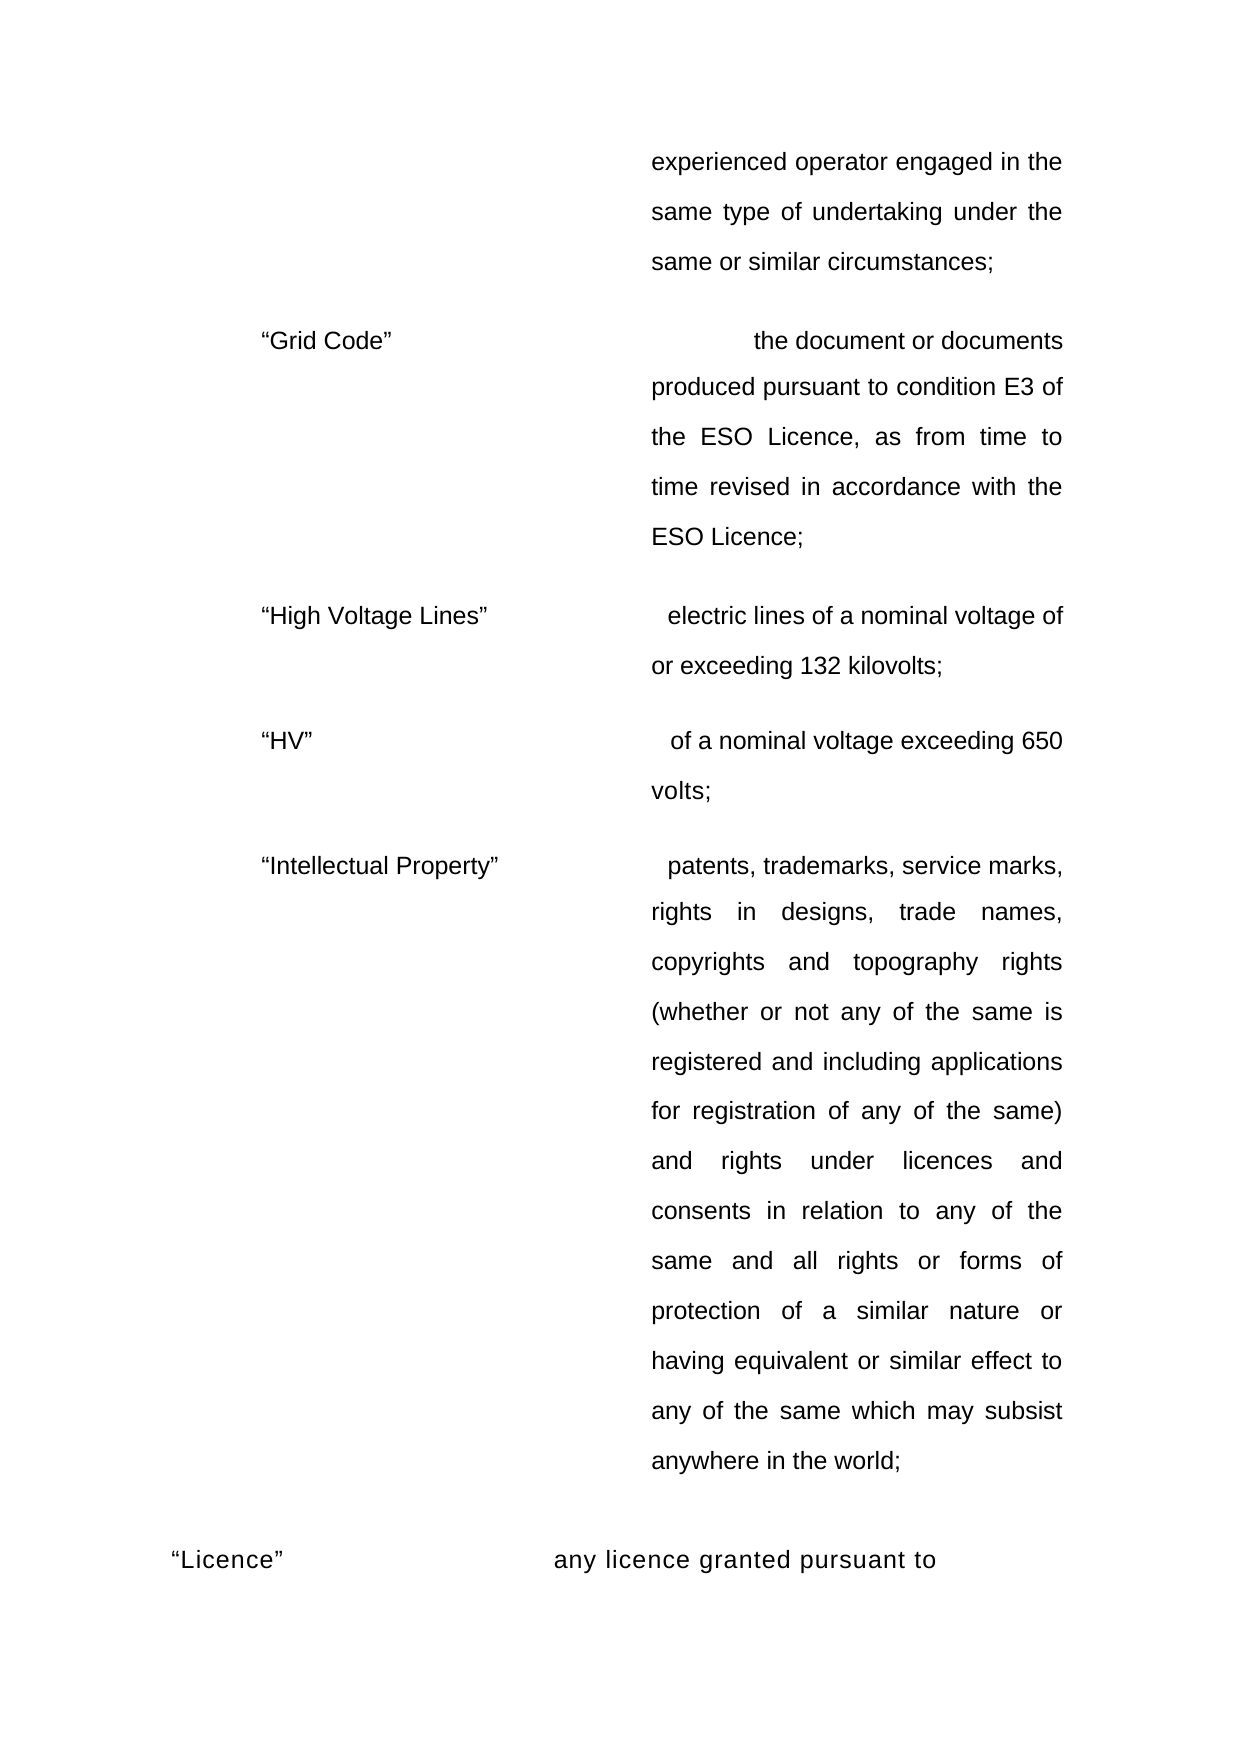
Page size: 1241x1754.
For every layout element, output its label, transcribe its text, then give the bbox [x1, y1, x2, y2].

text “Grid Code” the document or documents [261, 326, 1071, 356]
text “HV” of a nominal voltage exceeding 650 [261, 726, 1071, 755]
text experienced operator engaged in the same type of undertaking under the same or similar circumstances; [651, 130, 1063, 280]
text “High Voltage Lines” electric lines of a nominal voltage of [261, 601, 1071, 630]
text or exceeding 132 kilovolts; [651, 651, 1071, 680]
text “Licence” any licence granted pursuant to [171, 1545, 1071, 1574]
text rights in designs, trade names, copyrights and topography rights (whether or not any of the same is registered and including applications for registration of any of the same) and rights under licences and consents in relation to any of the same and all rights or forms of protection of a similar nature or having equivalent or similar effect to any of the same which may subsist anywhere in the world; [651, 880, 1063, 1479]
text volts; [651, 776, 1071, 805]
text “Intellectual Property” patents, trademarks, service marks, [261, 851, 1071, 880]
text produced pursuant to condition E3 of the ESO Licence, as from time to time revised in accordance with the ESO Licence; [651, 356, 1063, 555]
